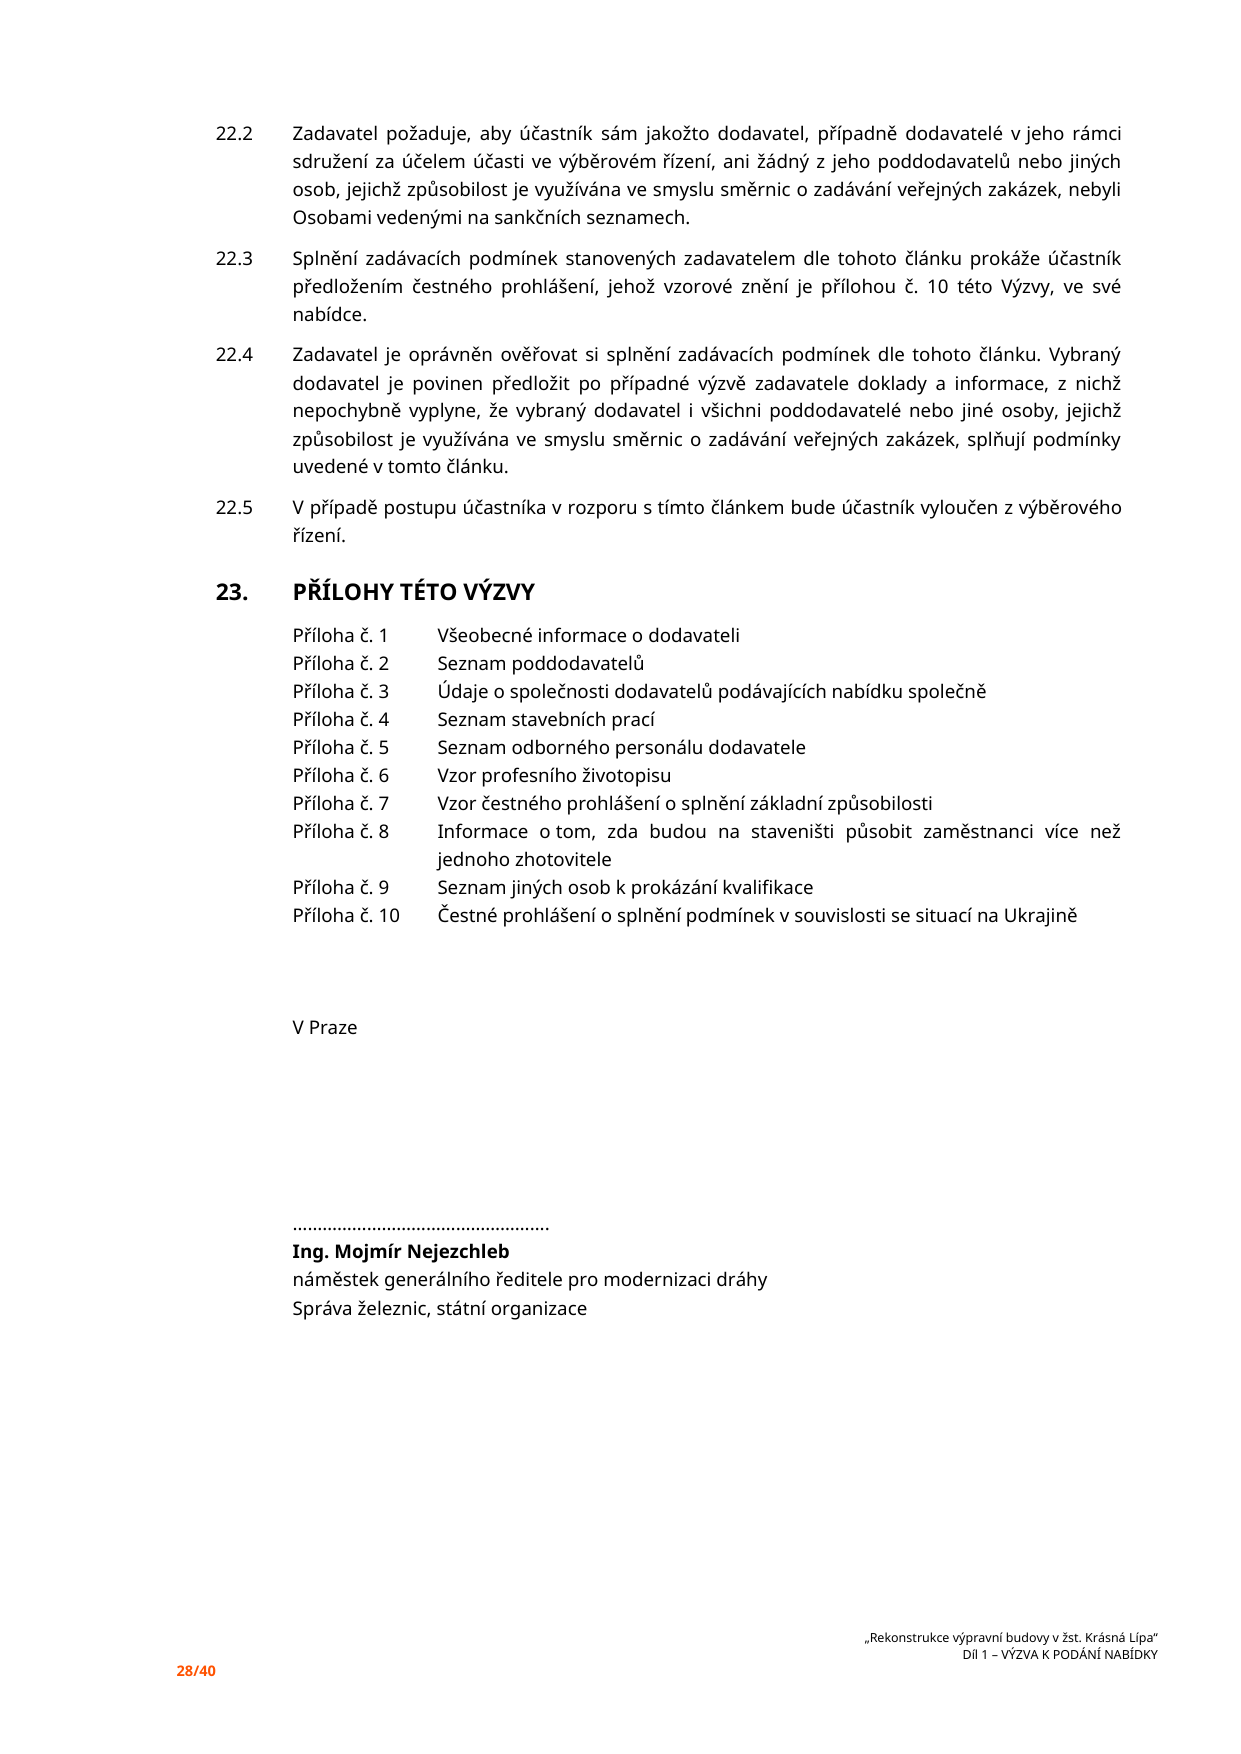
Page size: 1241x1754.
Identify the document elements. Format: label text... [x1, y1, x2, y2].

text Správa železnic, státní organizace [292, 1295, 1122, 1320]
text Zadavatel je oprávněn ověřovat si splnění zadávacích podmínek dle tohoto článku. Vybraný dodavatel je povinen předložit po případné výzvě zadavatele doklady a informace, z nichž nepochybně vyplyne, že vybraný dodavatel i všichni poddodavatelé nebo jiné osoby, jejichž způsobilost je využívána ve smyslu směrnic o zadávání veřejných zakázek, splňují podmínky uvedené v tomto článku. [216, 342, 1122, 479]
text Ing. Mojmír Nejezchleb [292, 1239, 1122, 1264]
text ……………………………………………. [292, 1211, 1122, 1236]
text V Praze [292, 1014, 1122, 1040]
text PŘÍLOHY TÉTO VÝZVY [216, 575, 1122, 607]
text Příloha č. 2 Seznam poddodavatelů [292, 650, 1122, 676]
text Příloha č. 1 Všeobecné informace o dodavateli [292, 622, 1122, 648]
text V případě postupu účastníka v rozporu s tímto článkem bude účastník vyloučen z výběrového řízení. [216, 494, 1122, 548]
text Příloha č. 5 Seznam odborného personálu dodavatele [292, 734, 1122, 760]
text Příloha č. 3 Údaje o společnosti dodavatelů podávajících nabídku společně [292, 678, 1122, 704]
text Příloha č. 4 Seznam stavebních prací [292, 706, 1122, 732]
text Splnění zadávacích podmínek stanovených zadavatelem dle tohoto článku prokáže účastník předložením čestného prohlášení, jehož vzorové znění je přílohou č. 10 této Výzvy, ve své nabídce. [216, 245, 1122, 327]
text Příloha č. 8 Informace o tom, zda budou na staveništi působit zaměstnanci více než jednoho zhotovitele [292, 818, 1122, 872]
text Zadavatel požaduje, aby účastník sám jakožto dodavatel, případně dodavatelé v jeho rámci sdružení za účelem účasti ve výběrovém řízení, ani žádný z jeho poddodavatelů nebo jiných osob, jejichž způsobilost je využívána ve smyslu směrnic o zadávání veřejných zakázek, nebyli Osobami vedenými na sankčních seznamech. [216, 121, 1122, 230]
text Příloha č. 7 Vzor čestného prohlášení o splnění základní způsobilosti [292, 790, 1122, 816]
text Příloha č. 10 Čestné prohlášení o splnění podmínek v souvislosti se situací na Ukrajině [292, 902, 1122, 928]
text Příloha č. 6 Vzor profesního životopisu [292, 762, 1122, 788]
text Příloha č. 9 Seznam jiných osob k prokázání kvalifikace [292, 874, 1122, 900]
text náměstek generálního ředitele pro modernizaci dráhy [292, 1267, 1122, 1292]
